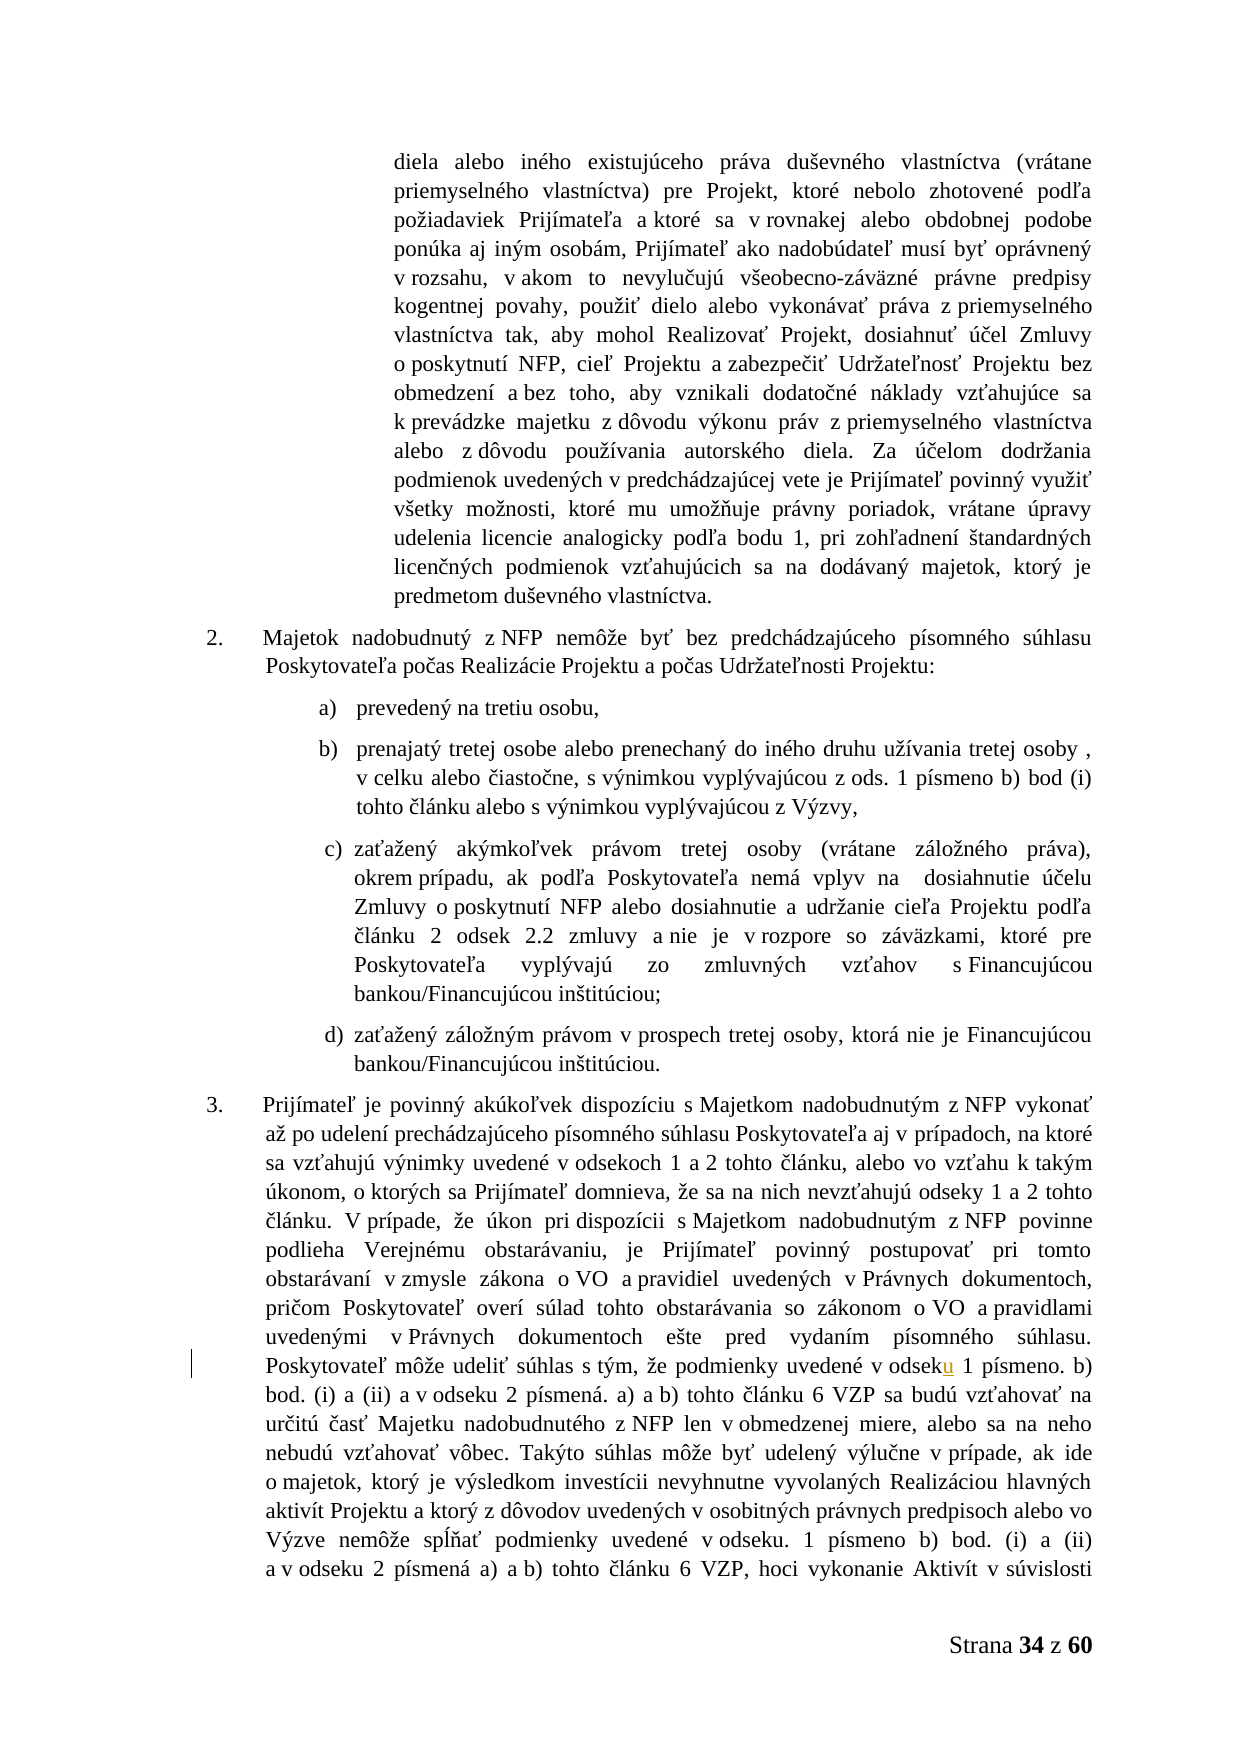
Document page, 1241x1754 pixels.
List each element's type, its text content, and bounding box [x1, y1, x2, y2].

list zaťažený záložným právom v prospech tretej osoby, ktorá nie je Financujúcou bankou/Financujúcou inštitúciou. [324, 1021, 1092, 1076]
list Majetok nadobudnutý z NFP nemôže byť bez predchádzajúceho písomného súhlasu Poskytovateľa počas Realizácie Projektu a počas Udržateľnosti Projektu: [206, 623, 1092, 679]
list prenajatý tretej osobe alebo prenechaný do iného druhu užívania tretej osoby , v celku alebo čiastočne, s výnimkou vyplývajúcou z ods. 1 písmeno b) bod (i) tohto článku alebo s výnimkou vyplývajúcou z Výzvy, [319, 735, 1092, 820]
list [206, 1091, 1092, 1581]
list prevedený na tretiu osobu, [319, 694, 1092, 720]
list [337, 148, 1092, 608]
list zaťažený akýmkoľvek právom tretej osoby (vrátane záložného práva), okrem prípadu, ak podľa Poskytovateľa nemá vplyv na dosiahnutie účelu Zmluvy o poskytnutí NFP alebo dosiahnutie a udržanie cieľa Projektu podľa článku 2 odsek 2.2 zmluvy a nie je v rozpore so záväzkami, ktoré pre Poskytovateľa vyplývajú zo zmluvných vzťahov s Financujúcou bankou/Financujúcou inštitúciou; [324, 835, 1092, 1006]
